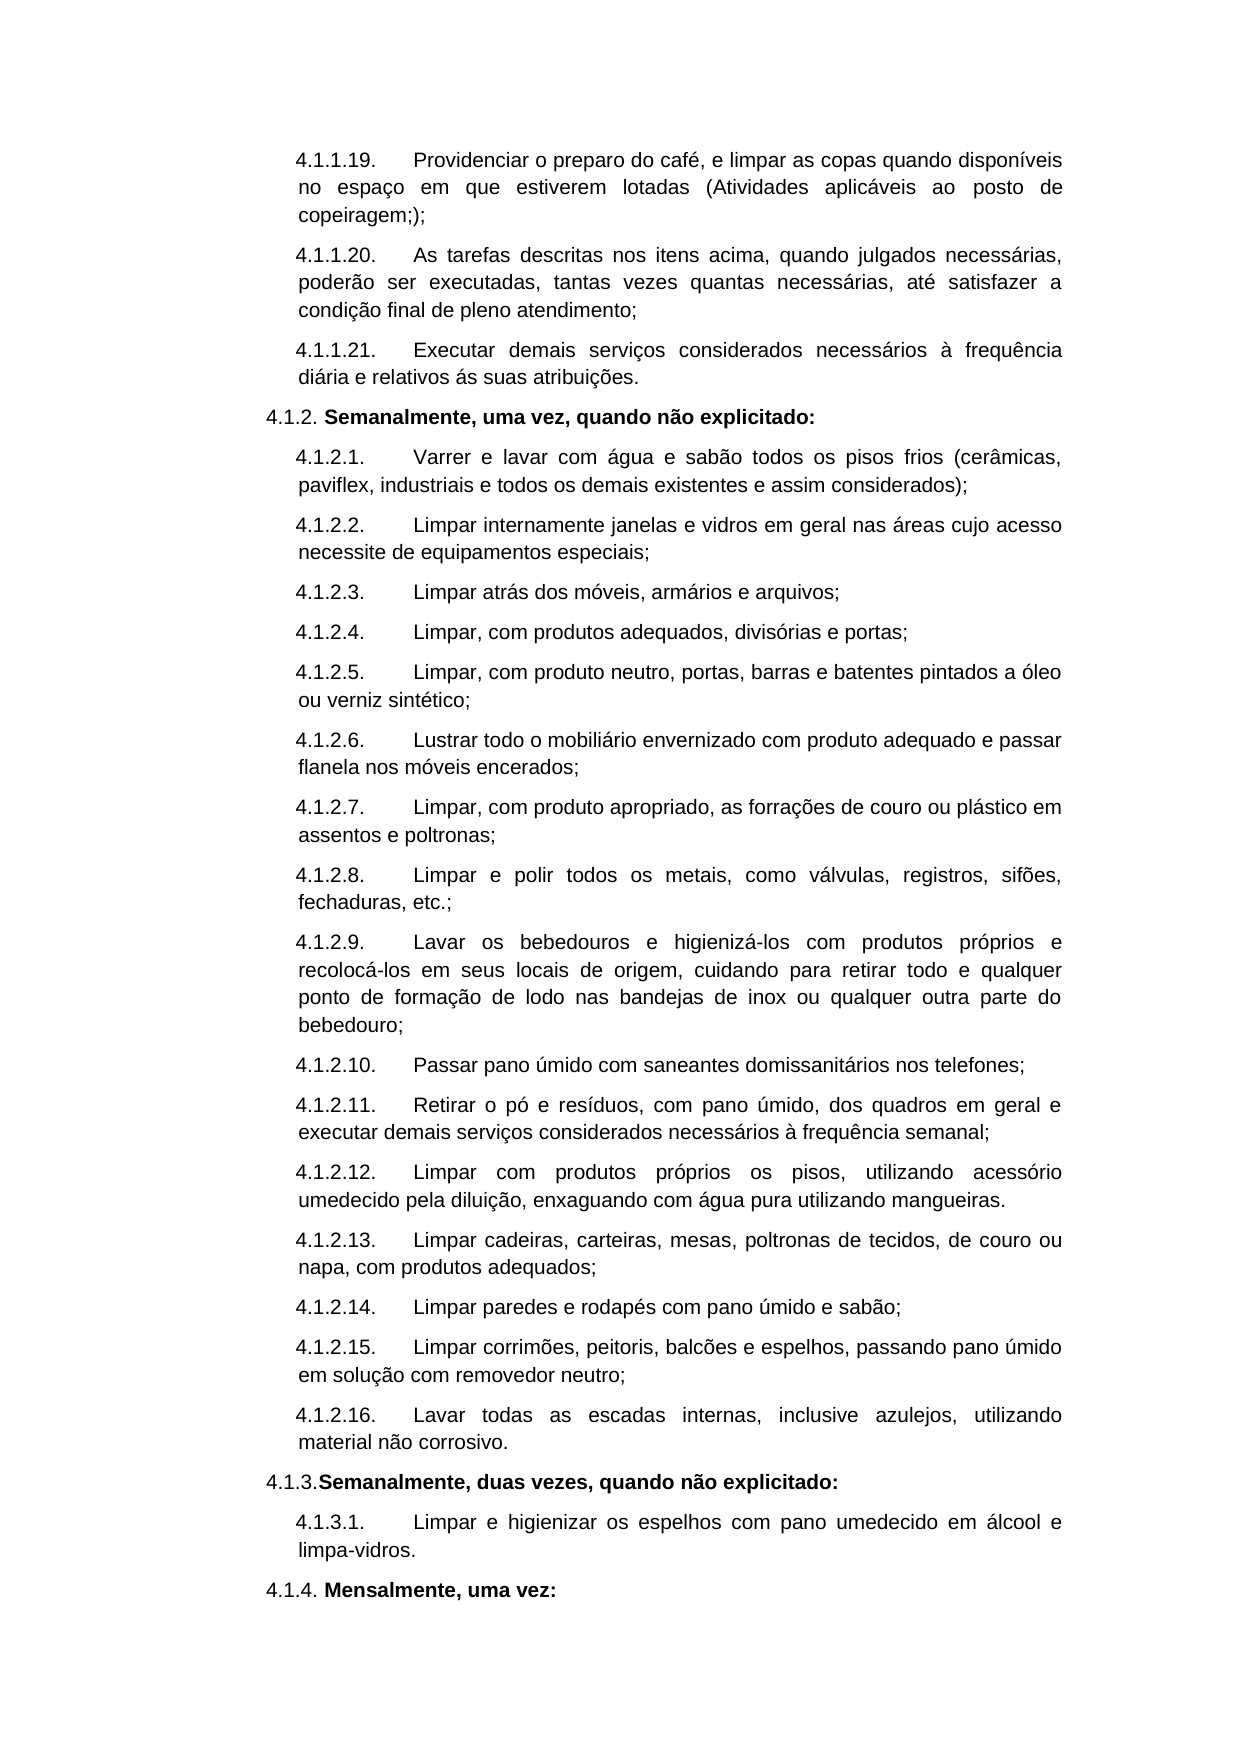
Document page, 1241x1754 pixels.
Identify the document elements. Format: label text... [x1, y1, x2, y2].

list Limpar, com produto neutro, portas, barras e batentes pintados a óleo ou verniz sintético; [295, 660, 1063, 712]
list Limpar corrimões, peitoris, balcões e espelhos, passando pano úmido em solução com removedor neutro; [295, 1335, 1063, 1387]
list Limpar cadeiras, carteiras, mesas, poltronas de tecidos, de couro ou napa, com produtos adequados; [295, 1228, 1063, 1279]
list Passar pano úmido com saneantes domissanitários nos telefones; [295, 1053, 1063, 1077]
list Lavar todas as escadas internas, inclusive azulejos, utilizando material não corrosivo. [295, 1403, 1063, 1454]
list Limpar e higienizar os espelhos com pano umedecido em álcool e limpa-vidros. [295, 1510, 1063, 1562]
list Lustrar todo o mobiliário envernizado com produto adequado e passar flanela nos móveis encerados; [295, 728, 1063, 779]
list Semanalmente, uma vez, quando não explicitado: [266, 405, 1063, 429]
list Limpar atrás dos móveis, armários e arquivos; [295, 580, 1063, 604]
list Mensalmente, uma vez: [266, 1578, 1063, 1602]
list As tarefas descritas nos itens acima, quando julgados necessárias, poderão ser executadas, tantas vezes quantas necessárias, até satisfazer a condição final de pleno atendimento; [295, 243, 1063, 322]
list Limpar e polir todos os metais, como válvulas, registros, sifões, fechaduras, etc.; [295, 863, 1063, 914]
list Retirar o pó e resíduos, com pano úmido, dos quadros em geral e executar demais serviços considerados necessários à frequência semanal; [295, 1093, 1063, 1144]
list Limpar com produtos próprios os pisos, utilizando acessório umedecido pela diluição, enxaguando com água pura utilizando mangueiras. [295, 1160, 1063, 1212]
list Varrer e lavar com água e sabão todos os pisos frios (cerâmicas, paviflex, industriais e todos os demais existentes e assim considerados); [295, 445, 1063, 497]
list Semanalmente, duas vezes, quando não explicitado: [266, 1470, 1063, 1494]
list Limpar, com produto apropriado, as forrações de couro ou plástico em assentos e poltronas; [295, 795, 1063, 847]
list Limpar internamente janelas e vidros em geral nas áreas cujo acesso necessite de equipamentos especiais; [295, 513, 1063, 564]
list Limpar, com produtos adequados, divisórias e portas; [295, 620, 1063, 644]
list Lavar os bebedouros e higienizá-los com produtos próprios e recolocá-los em seus locais de origem, cuidando para retirar todo e qualquer ponto de formação de lodo nas bandejas de inox ou qualquer outra parte do bebedouro; [295, 930, 1063, 1037]
list Providenciar o preparo do café, e limpar as copas quando disponíveis no espaço em que estiverem lotadas (Atividades aplicáveis ao posto de copeiragem;); [295, 148, 1063, 227]
list Limpar paredes e rodapés com pano úmido e sabão; [295, 1295, 1063, 1319]
list Executar demais serviços considerados necessários à frequência diária e relativos ás suas atribuições. [295, 338, 1063, 389]
